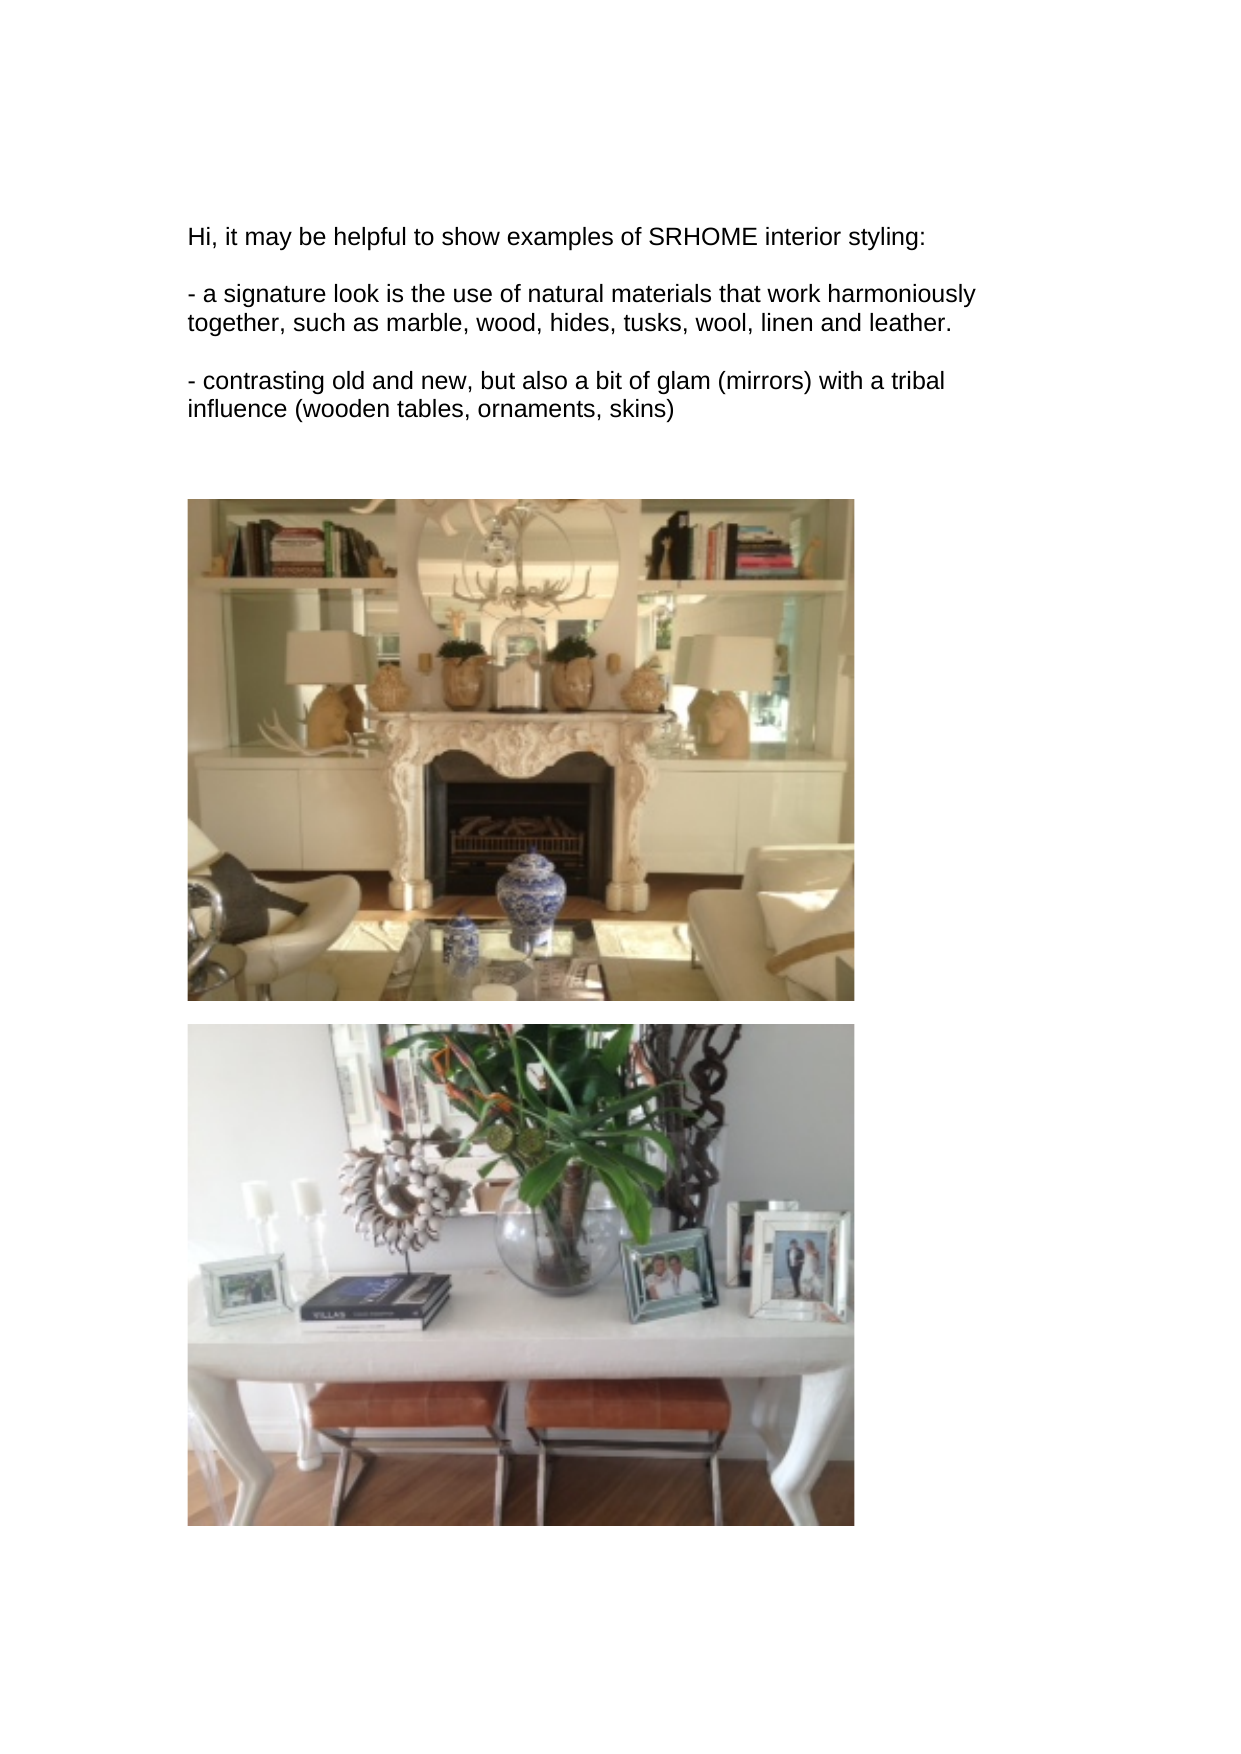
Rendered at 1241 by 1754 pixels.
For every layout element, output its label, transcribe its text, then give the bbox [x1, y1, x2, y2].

picture [187, 1024, 855, 1526]
text - a signature look is the use of natural materials that work harmoniously together, such as marble, wood, hides, tusks, wool, linen and leather. [187, 251, 1053, 337]
text - contrasting old and new, but also a bit of glam (mirrors) with a tribal influence (wooden tables, ornaments, skins) [187, 337, 1053, 476]
picture [187, 499, 855, 1001]
text Hi, it may be helpful to show examples of SRHOME interior styling: [187, 222, 1053, 251]
